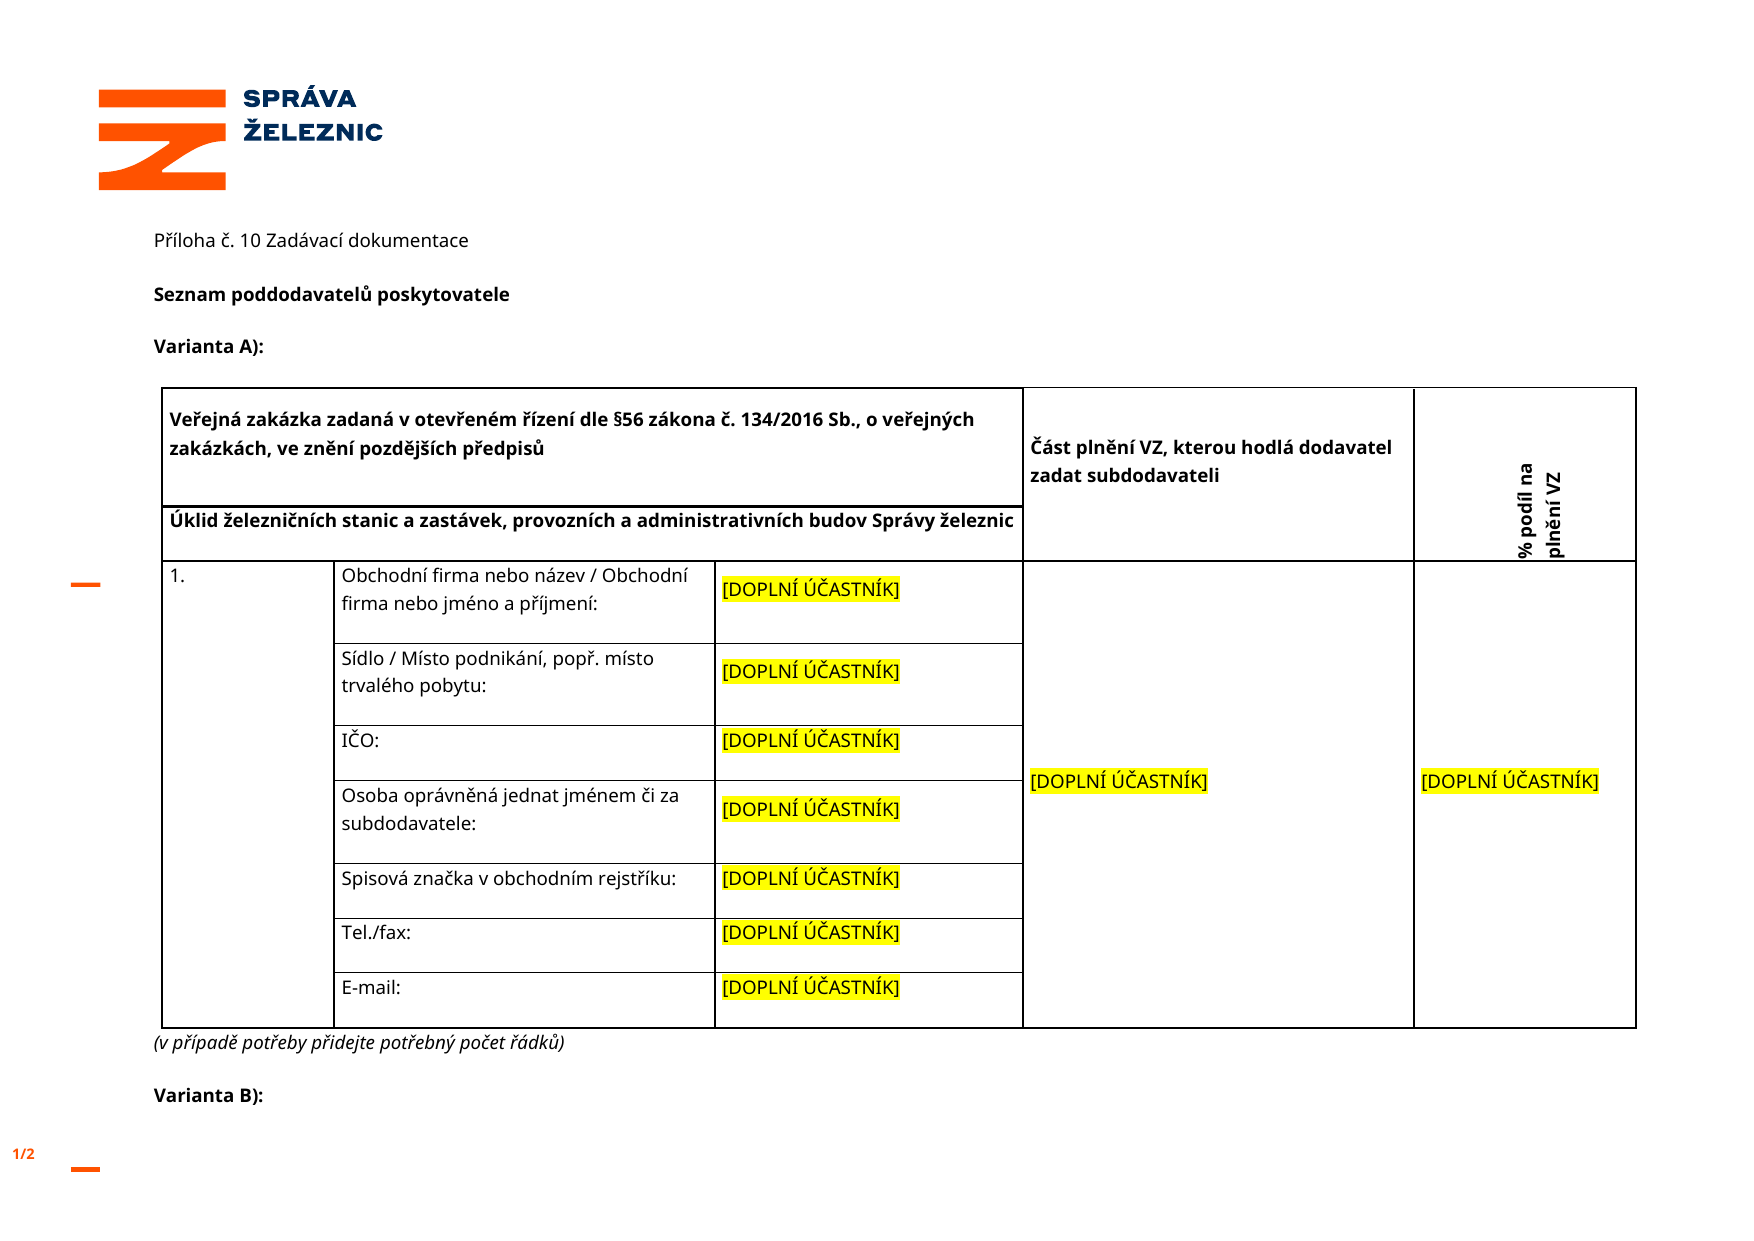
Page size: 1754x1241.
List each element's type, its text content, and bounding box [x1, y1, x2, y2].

text Příloha č. 10 Zadávací dokumentace [153, 228, 1645, 253]
table_cell [DOPLNÍ ÚČASTNÍK] [716, 644, 1022, 725]
text Varianta A): [153, 334, 1645, 359]
table_cell Sídlo / Místo podnikání, popř. místo trvalého pobytu: [335, 644, 714, 725]
text Varianta B): [153, 1082, 1645, 1107]
table_cell [DOPLNÍ ÚČASTNÍK] [716, 781, 1022, 863]
text (v případě potřeby přidejte potřebný počet řádků) [153, 1029, 1645, 1054]
table_cell IČO: [335, 726, 714, 780]
text Seznam poddodavatelů poskytovatele [153, 281, 1645, 306]
table_cell [DOPLNÍ ÚČASTNÍK] [716, 973, 1022, 1027]
table_cell [DOPLNÍ ÚČASTNÍK] [716, 919, 1022, 972]
table_cell Tel./fax: [335, 919, 714, 972]
table_cell 1. [163, 562, 333, 1027]
table_cell [DOPLNÍ ÚČASTNÍK] [716, 726, 1022, 780]
table_header Veřejná zakázka zadaná v otevřeném řízení dle §56 zákona č. 134/2016 Sb., o veřejných zakázkách, ve znění pozdějších předpisů [163, 389, 1022, 505]
table_cell E-mail: [335, 973, 714, 1027]
table_cell [DOPLNÍ ÚČASTNÍK] [1024, 562, 1413, 1027]
table_header Část plnění VZ, kterou hodlá dodavatel zadat subdodavateli [1024, 388, 1414, 560]
table_cell Obchodní firma nebo název / Obchodní firma nebo jméno a příjmení: [335, 562, 714, 643]
table_cell Úklid železničních stanic a zastávek, provozních a administrativních budov Správy železnic [163, 508, 1022, 560]
table_header % podíl na plnění VZ [1415, 388, 1635, 560]
table_cell [DOPLNÍ ÚČASTNÍK] [716, 864, 1022, 917]
table_cell Osoba oprávněná jednat jménem či za subdodavatele: [335, 781, 714, 863]
table_cell [DOPLNÍ ÚČASTNÍK] [716, 562, 1022, 643]
table_cell [DOPLNÍ ÚČASTNÍK] [1415, 562, 1635, 1027]
table_cell Spisová značka v obchodním rejstříku: [335, 864, 714, 917]
